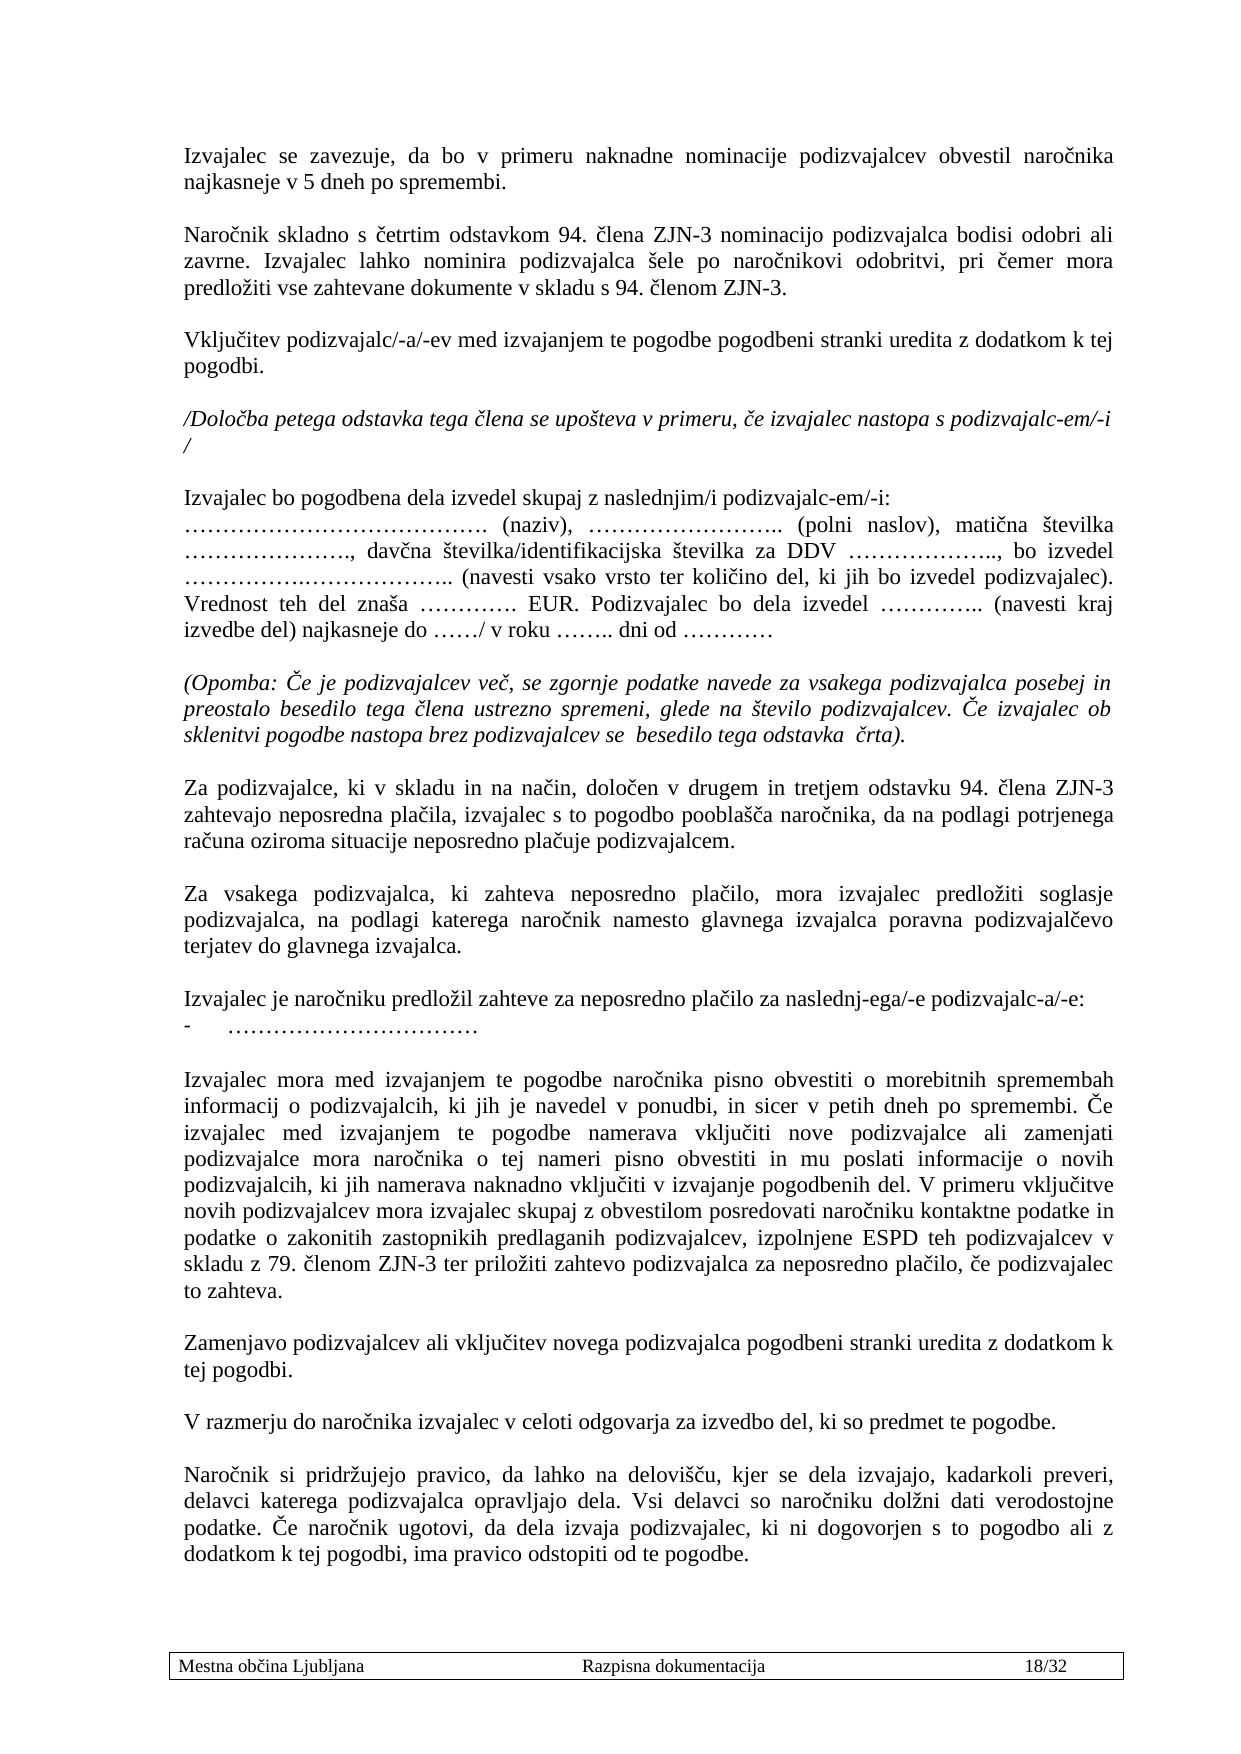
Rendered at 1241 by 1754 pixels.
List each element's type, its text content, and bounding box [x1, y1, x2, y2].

text …………………………………. (naziv), …………………….. (polni naslov), matična številka …………………., davčna številka/identifikacijska številka za DDV ……………….., bo izvedel …………….……………….. (navesti vsako vrsto ter količino del, ki jih bo izvedel podizvajalec). Vrednost teh del znaša …………. EUR. Podizvajalec bo dela izvedel ………….. (navesti kraj izvedbe del) najkasneje do ……/ v roku …….. dni od ………… [184, 511, 1115, 642]
text Vključitev podizvajalc/-a/-ev med izvajanjem te pogodbe pogodbeni stranki uredita z dodatkom k tej pogodbi. [184, 326, 1115, 379]
text (Opomba: Če je podizvajalcev več, se zgornje podatke navede za vsakega podizvajalca posebej in preostalo besedilo tega člena ustrezno spremeni, glede na število podizvajalcev. Če izvajalec ob sklenitvi pogodbe nastopa brez podizvajalcev se besedilo tega odstavka črta). [184, 669, 1115, 748]
text Zamenjavo podizvajalcev ali vključitev novega podizvajalca pogodbeni stranki uredita z dodatkom k tej pogodbi. [184, 1329, 1115, 1382]
text Za vsakega podizvajalca, ki zahteva neposredno plačilo, mora izvajalec predložiti soglasje podizvajalca, na podlagi katerega naročnik namesto glavnega izvajalca poravna podizvajalčevo terjatev do glavnega izvajalca. [184, 880, 1115, 959]
text Izvajalec je naročniku predložil zahteve za neposredno plačilo za naslednj-ega/-e podizvajalc-a/-e: [184, 985, 1115, 1011]
text Izvajalec bo pogodbena dela izvedel skupaj z naslednjim/i podizvajalc-em/-i: [184, 484, 1115, 511]
text Izvajalec mora med izvajanjem te pogodbe naročnika pisno obvestiti o morebitnih spremembah informacij o podizvajalcih, ki jih je navedel v ponudbi, in sicer v petih dneh po spremembi. Če izvajalec med izvajanjem te pogodbe namerava vključiti nove podizvajalce ali zamenjati podizvajalce mora naročnika o tej nameri pisno obvestiti in mu poslati informacije o novih podizvajalcih, ki jih namerava naknadno vključiti v izvajanje pogodbenih del. V primeru vključitve novih podizvajalcev mora izvajalec skupaj z obvestilom posredovati naročniku kontaktne podatke in podatke o zakonitih zastopnikih predlaganih podizvajalcev, izpolnjene ESPD teh podizvajalcev v skladu z 79. členom ZJN-3 ter priložiti zahtevo podizvajalca za neposredno plačilo, če podizvajalec to zahteva. [184, 1066, 1115, 1303]
text /Določba petega odstavka tega člena se upošteva v primeru, če izvajalec nastopa s podizvajalc-em/-i / [184, 405, 1115, 458]
text Izvajalec se zavezuje, da bo v primeru naknadne nominacije podizvajalcev obvestil naročnika najkasneje v 5 dneh po spremembi. [184, 142, 1115, 194]
list …………………………… [184, 1011, 1115, 1039]
text Za podizvajalce, ki v skladu in na način, določen v drugem in tretjem odstavku 94. člena ZJN-3 zahtevajo neposredna plačila, izvajalec s to pogodbo pooblašča naročnika, da na podlagi potrjenega računa oziroma situacije neposredno plačuje podizvajalcem. [184, 774, 1115, 853]
text Naročnik skladno s četrtim odstavkom 94. člena ZJN-3 nominacijo podizvajalca bodisi odobri ali zavrne. Izvajalec lahko nominira podizvajalca šele po naročnikovi odobritvi, pri čemer mora predložiti vse zahtevane dokumente v skladu s 94. členom ZJN-3. [184, 221, 1115, 300]
text V razmerju do naročnika izvajalec v celoti odgovarja za izvedbo del, ki so predmet te pogodbe. [184, 1408, 1115, 1435]
text Naročnik si pridržujejo pravico, da lahko na delovišču, kjer se dela izvajajo, kadarkoli preveri, delavci katerega podizvajalca opravljajo dela. Vsi delavci so naročniku dolžni dati verodostojne podatke. Če naročnik ugotovi, da dela izvaja podizvajalec, ki ni dogovorjen s to pogodbo ali z dodatkom k tej pogodbi, ima pravico odstopiti od te pogodbe. [184, 1461, 1115, 1567]
